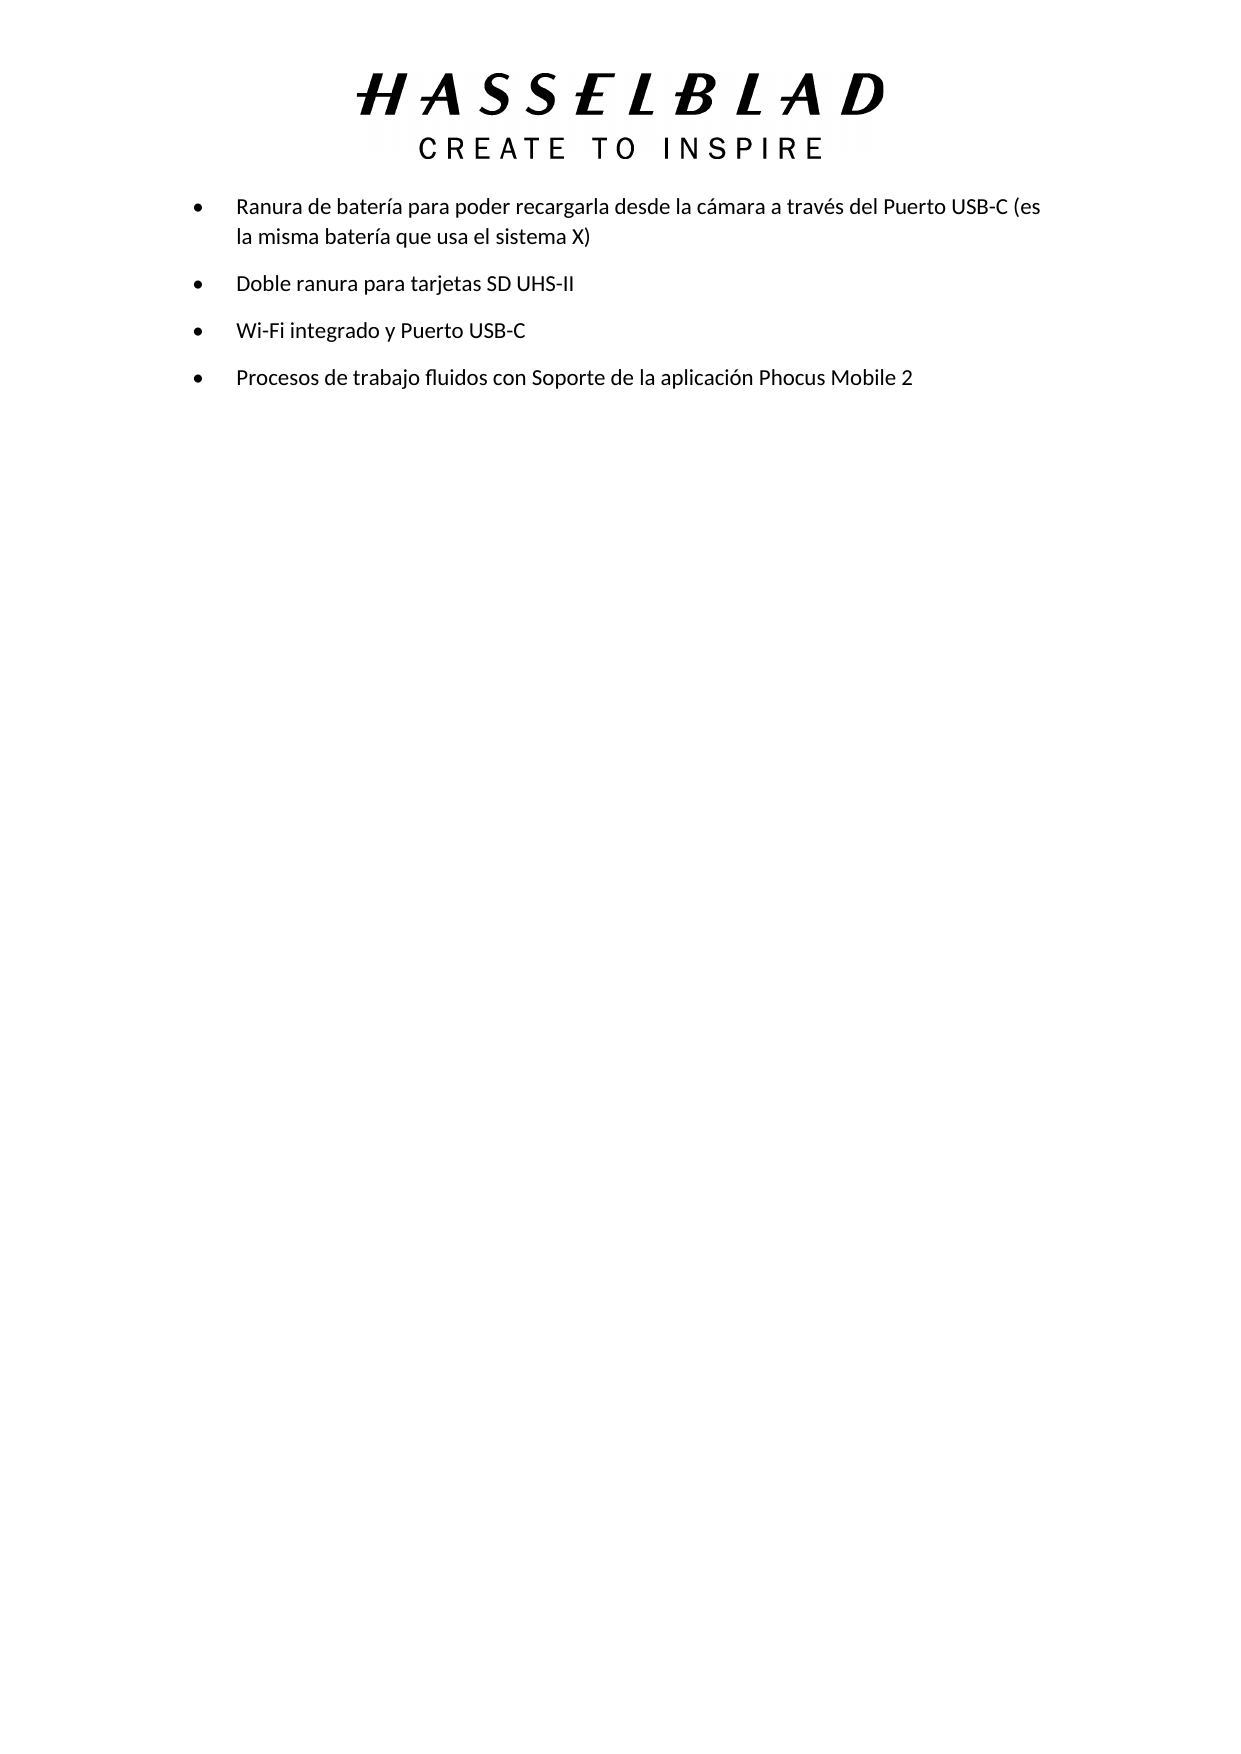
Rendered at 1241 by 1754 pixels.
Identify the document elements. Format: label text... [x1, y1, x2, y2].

picture [356, 73, 884, 159]
text • Doble ranura para tarjetas SD UHS-II [192, 269, 1063, 297]
text • Ranura de batería para poder recargarla desde la cámara a través del Puerto USB-C (es la misma batería que usa el sistema X) [192, 192, 1063, 250]
text • Procesos de trabajo fluidos con Soporte de la aplicación Phocus Mobile 2 [192, 363, 1063, 391]
text • Wi-Fi integrado y Puerto USB-C [192, 316, 1063, 344]
